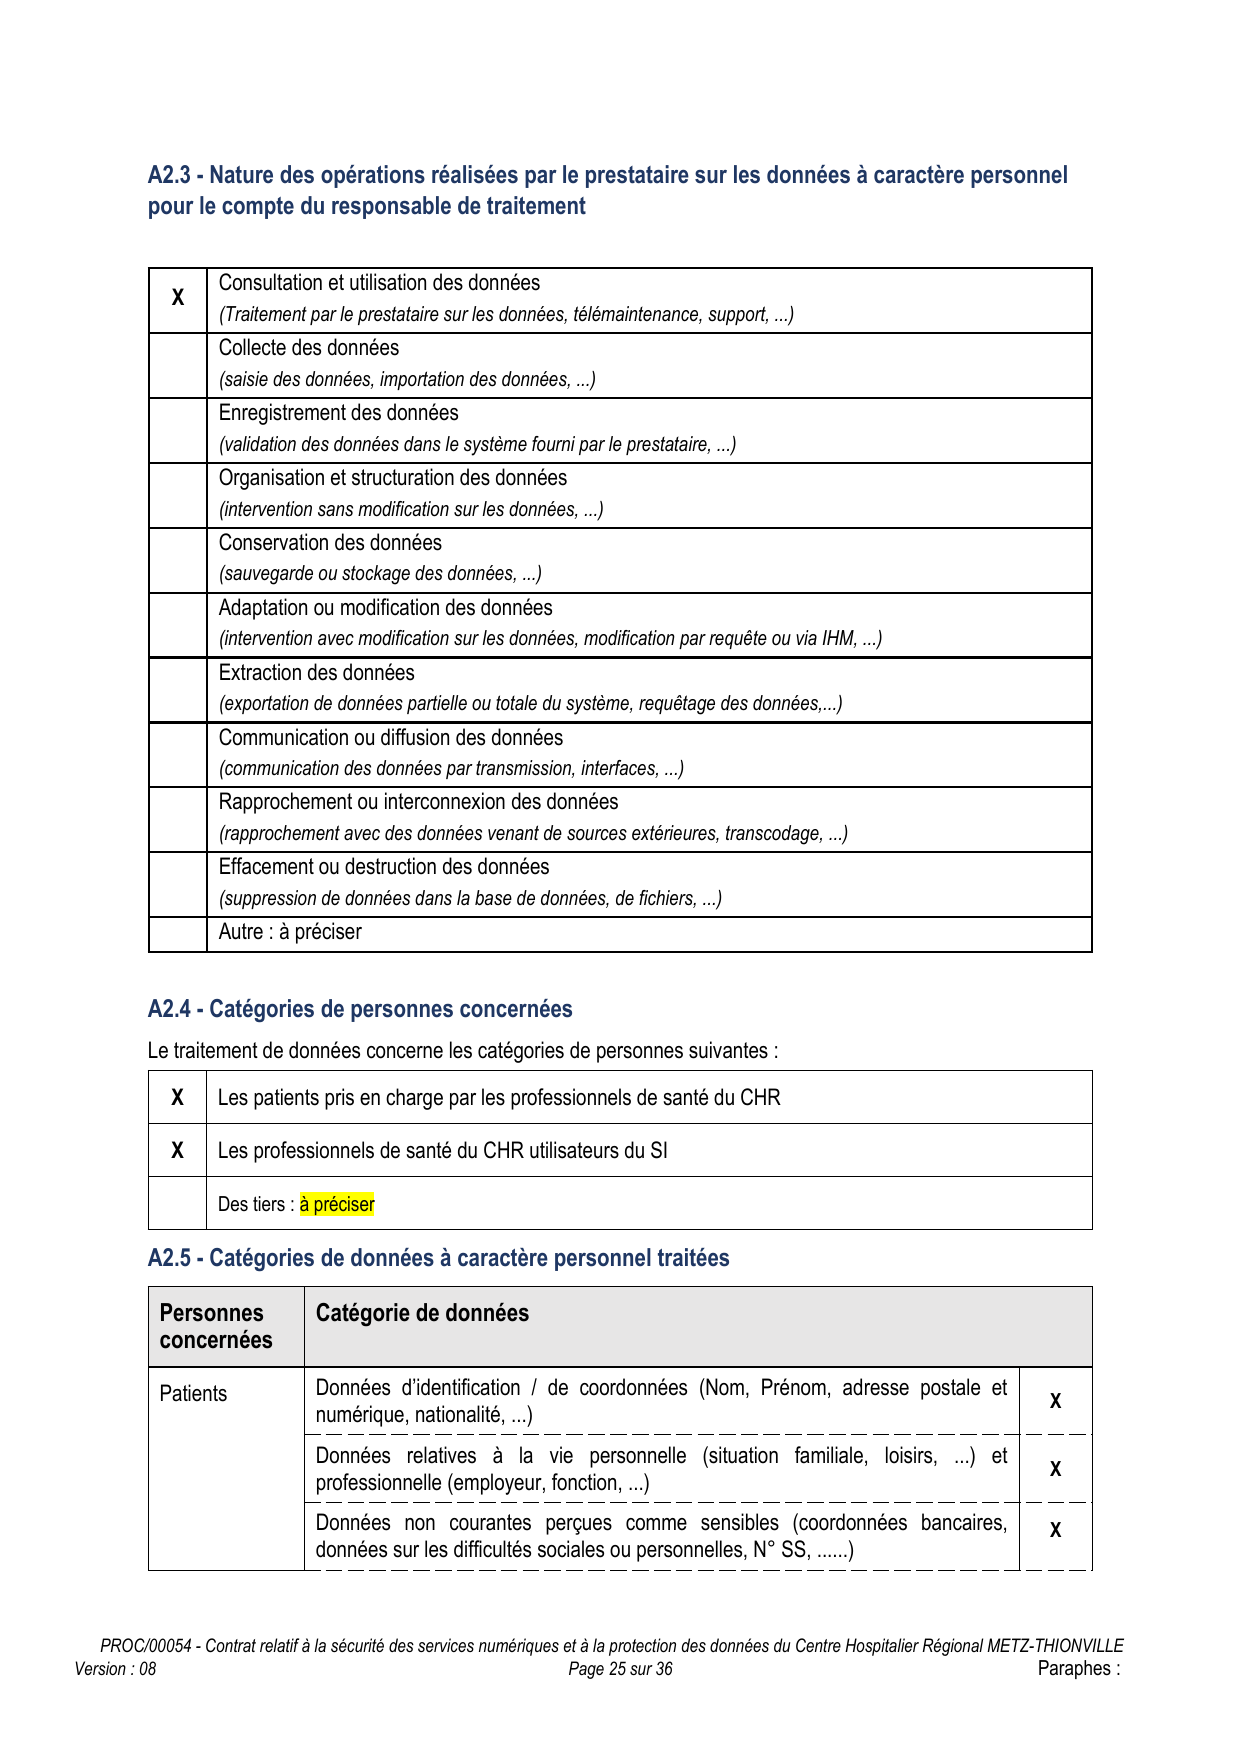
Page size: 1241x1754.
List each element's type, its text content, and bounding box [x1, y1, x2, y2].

subtitle A2.4 - Catégories de personnes concernées [148, 994, 1093, 1022]
table_cell Effacement ou destruction des données (suppression de données dans la base de données, de fichiers, ...) [208, 853, 1091, 916]
subtitle A2.3 - Nature des opérations réalisées par le prestataire sur les données à caractère personnel pour le compte du responsable de traitement [148, 160, 1093, 220]
table_cell [150, 464, 206, 527]
table_cell Autre : à préciser [208, 918, 1091, 951]
table_header Catégorie de données [305, 1287, 1092, 1366]
table_cell X [149, 1124, 206, 1176]
table_header Personnes concernées [149, 1287, 304, 1366]
table_cell Organisation et structuration des données (intervention sans modification sur les données, ...) [208, 464, 1091, 527]
table_cell Adaptation ou modification des données (intervention avec modification sur les données, modification par requête ou via IHM, ...) [208, 594, 1091, 656]
table_header Consultation et utilisation des données (Traitement par le prestataire sur les données, télémaintenance, support, ...) [208, 269, 1091, 332]
table_cell Données d’identification / de coordonnées (Nom, Prénom, adresse postale et numérique, nationalité, ...) [305, 1368, 1019, 1434]
table_cell [150, 334, 206, 397]
table_cell Des tiers : à préciser [207, 1177, 1092, 1229]
table_cell [150, 918, 206, 951]
table_cell X [1020, 1434, 1092, 1502]
table_header Les patients pris en charge par les professionnels de santé du CHR [207, 1071, 1092, 1123]
table_header X [150, 269, 206, 332]
table_cell Données non courantes perçues comme sensibles (coordonnées bancaires, données sur les difficultés sociales ou personnelles, N° SS, ......) [305, 1502, 1019, 1569]
table_cell [150, 788, 206, 851]
table_cell X [1020, 1502, 1092, 1569]
table_cell Extraction des données (exportation de données partielle ou totale du système, requêtage des données,...) [208, 659, 1091, 721]
table_cell Données relatives à la vie personnelle (situation familiale, loisirs, ...) et professionnelle (employeur, fonction, ...) [305, 1434, 1019, 1502]
table_cell Conservation des données (sauvegarde ou stockage des données, ...) [208, 529, 1091, 592]
table_cell X [1020, 1368, 1092, 1434]
table_cell Rapprochement ou interconnexion des données (rapprochement avec des données venant de sources extérieures, transcodage, ...) [208, 788, 1091, 851]
table_cell Communication ou diffusion des données (communication des données par transmission, interfaces, ...) [208, 724, 1091, 786]
table_cell [150, 399, 206, 462]
table_cell [150, 659, 206, 721]
table_cell Les professionnels de santé du CHR utilisateurs du SI [207, 1124, 1092, 1176]
table_cell [150, 529, 206, 592]
subtitle A2.5 - Catégories de données à caractère personnel traitées [148, 1243, 1093, 1271]
table_cell [150, 724, 206, 786]
table_header X [149, 1071, 206, 1123]
table_cell [150, 594, 206, 656]
table_cell Enregistrement des données (validation des données dans le système fourni par le prestataire, ...) [208, 399, 1091, 462]
table_cell Patients [149, 1368, 304, 1569]
table_cell Collecte des données (saisie des données, importation des données, ...) [208, 334, 1091, 397]
table_cell [150, 853, 206, 916]
table_cell [149, 1177, 206, 1229]
text Le traitement de données concerne les catégories de personnes suivantes : [148, 1037, 1093, 1063]
